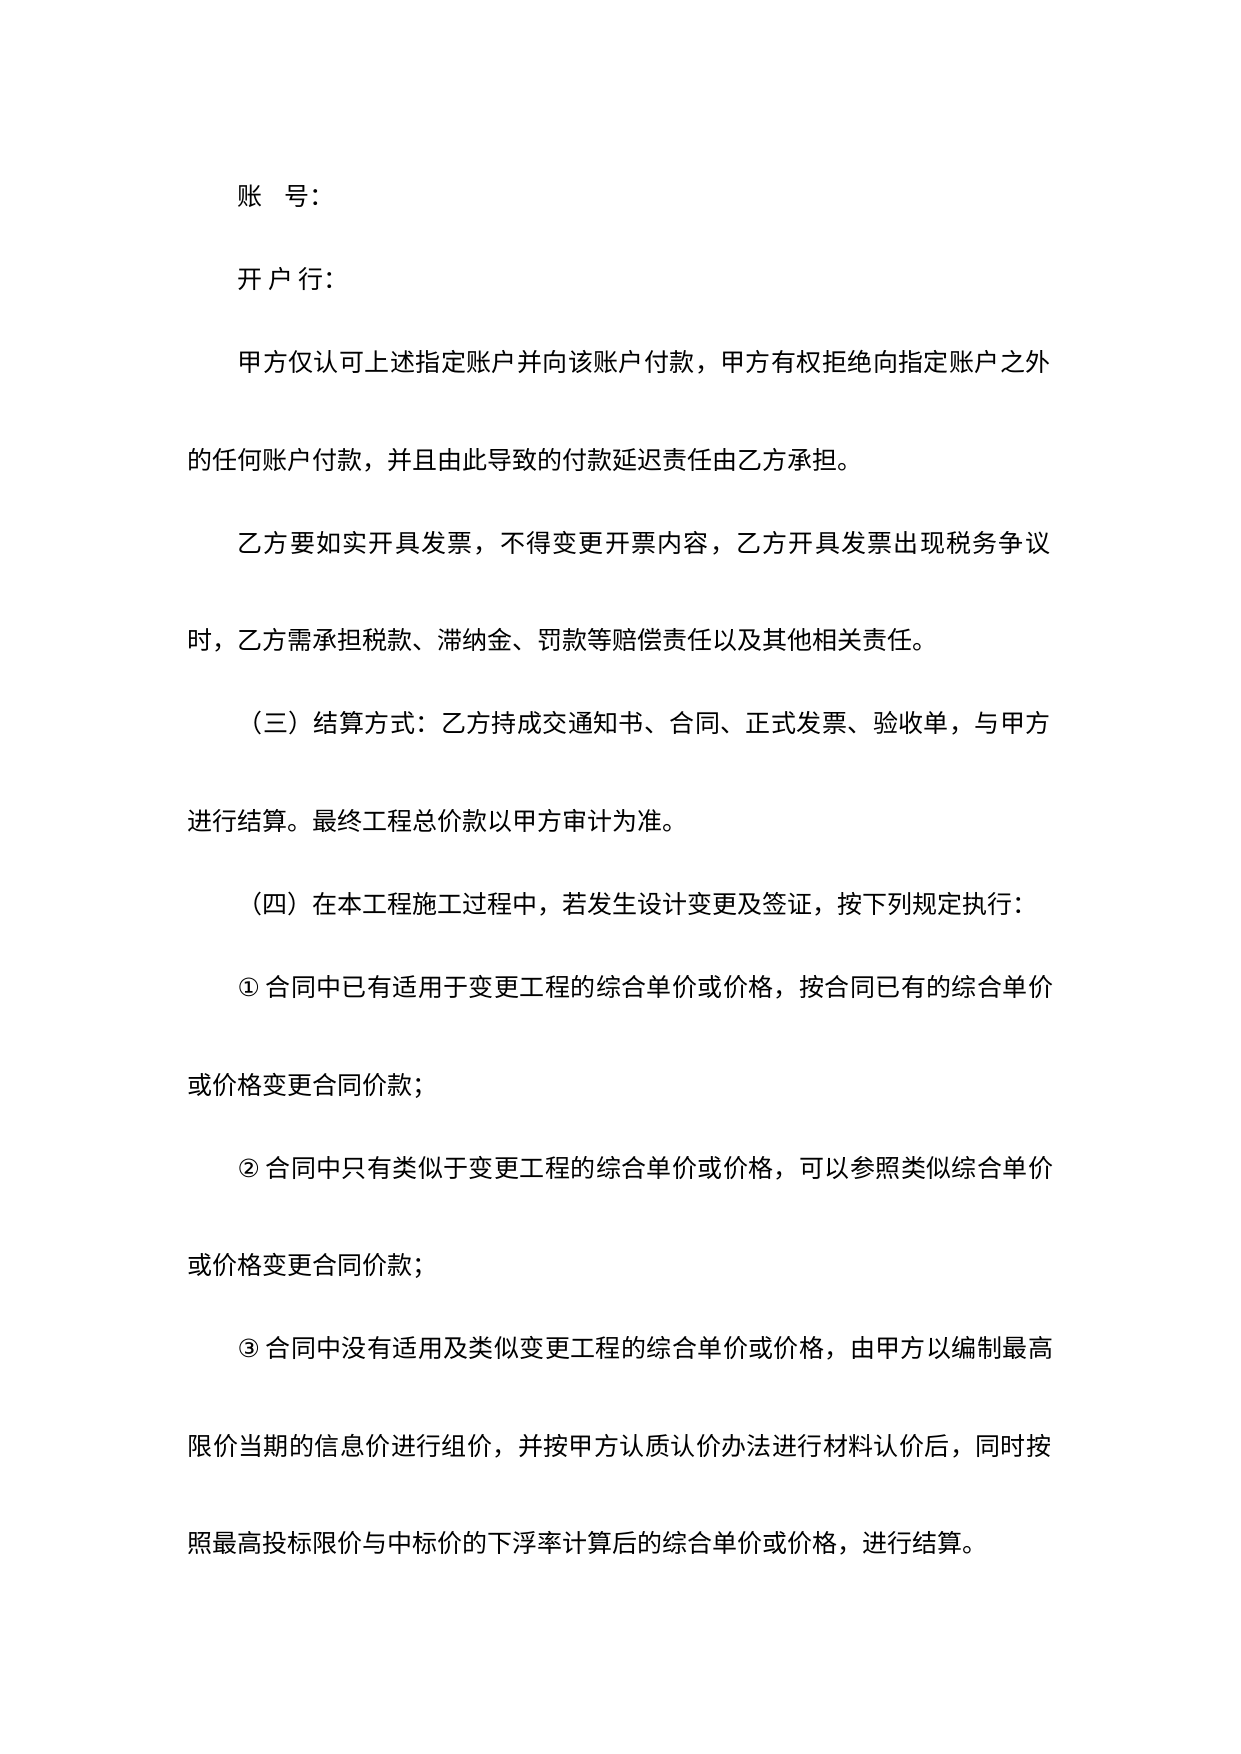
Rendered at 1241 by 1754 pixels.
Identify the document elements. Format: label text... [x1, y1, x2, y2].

text （四）在本工程施工过程中，若发生设计变更及签证，按下列规定执行： [187, 870, 1053, 935]
text 乙方要如实开具发票，不得变更开票内容，乙方开具发票出现税务争议时，乙方需承担税款、滞纳金、罚款等赔偿责任以及其他相关责任。 [187, 509, 1053, 671]
text （三）结算方式：乙方持成交通知书、合同、正式发票、验收单，与甲方进行结算。最终工程总价款以甲方审计为准。 [187, 689, 1053, 852]
text ①合同中已有适用于变更工程的综合单价或价格，按合同已有的综合单价或价格变更合同价款； [187, 953, 1053, 1116]
text 开 户 行： [187, 245, 1053, 310]
text ③合同中没有适用及类似变更工程的综合单价或价格，由甲方以编制最高限价当期的信息价进行组价，并按甲方认质认价办法进行材料认价后，同时按照最高投标限价与中标价的下浮率计算后的综合单价或价格，进行结算。 [187, 1314, 1053, 1574]
text 账 号： [187, 162, 1053, 227]
text 甲方仅认可上述指定账户并向该账户付款，甲方有权拒绝向指定账户之外的任何账户付款，并且由此导致的付款延迟责任由乙方承担。 [187, 328, 1053, 491]
text ②合同中只有类似于变更工程的综合单价或价格，可以参照类似综合单价或价格变更合同价款； [187, 1134, 1053, 1296]
